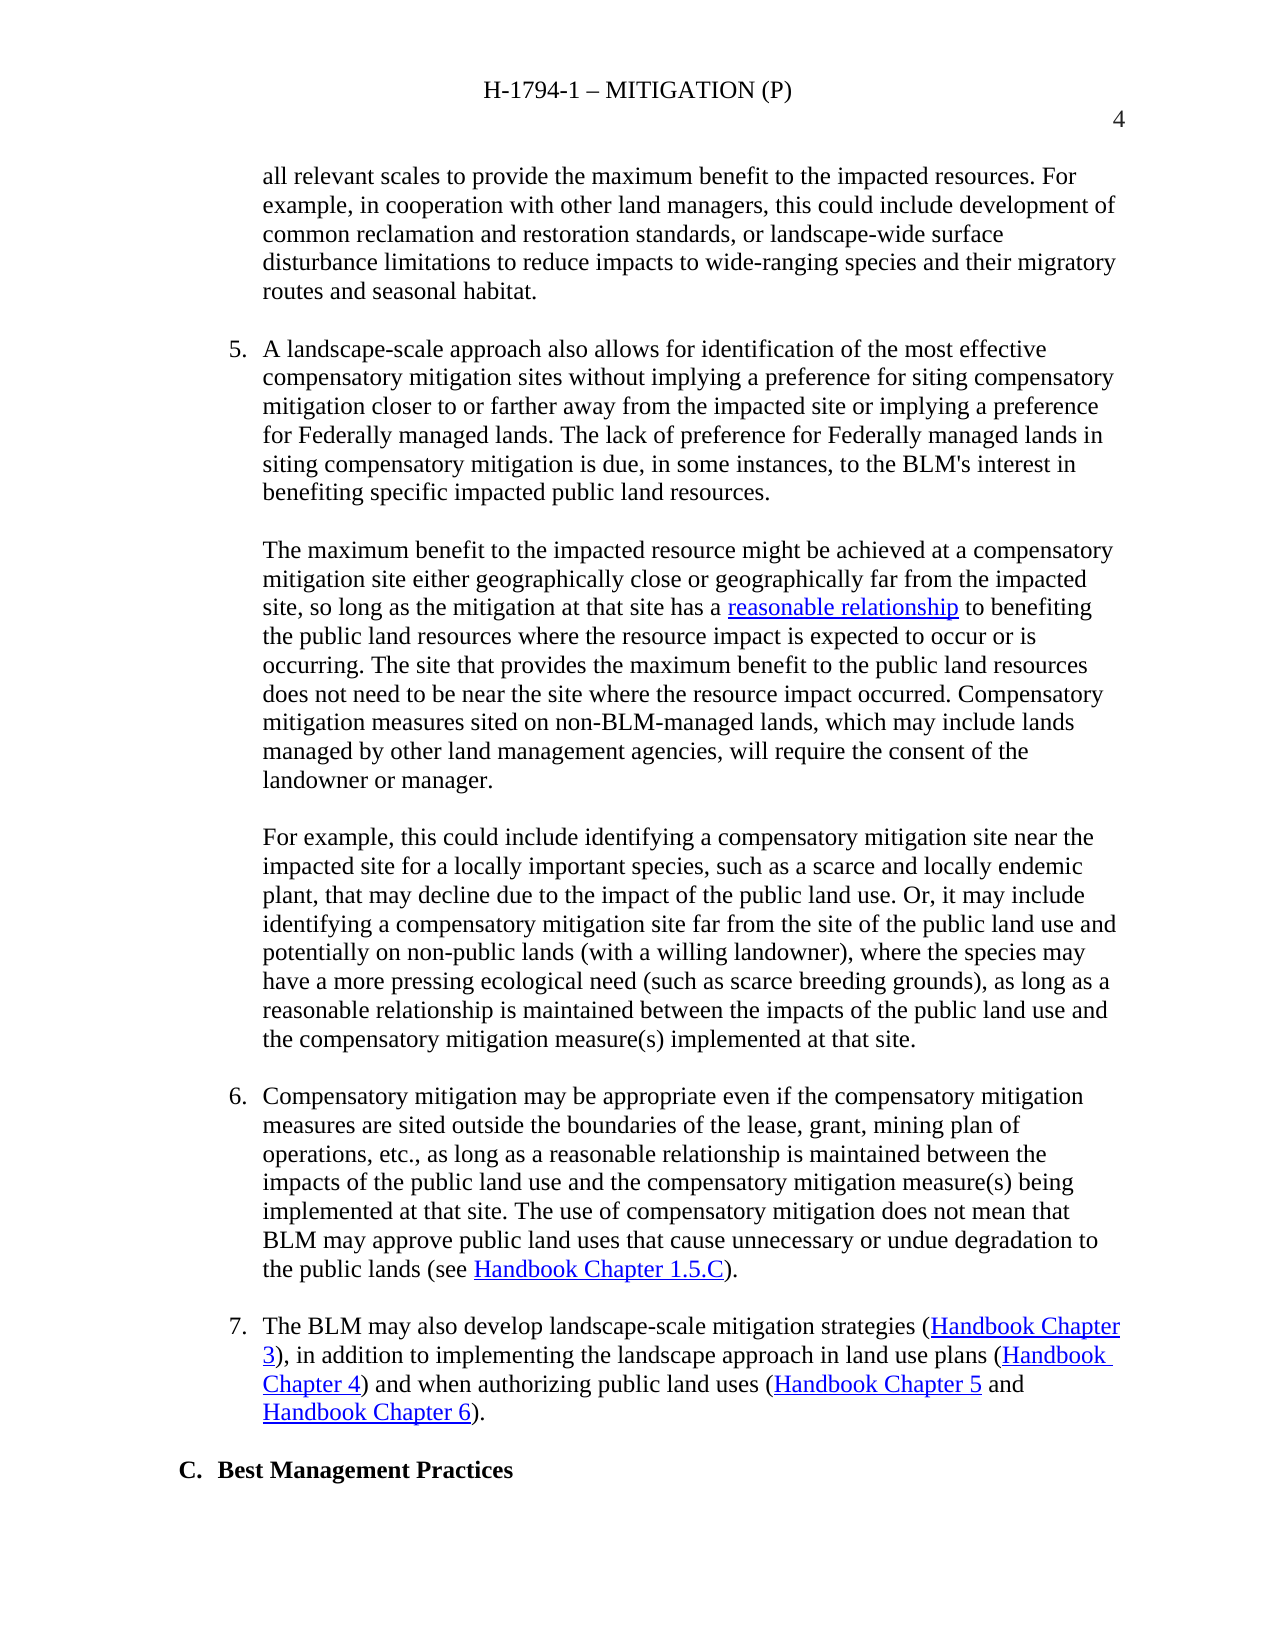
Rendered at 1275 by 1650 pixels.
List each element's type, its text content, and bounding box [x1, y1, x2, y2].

list Compensatory mitigation may be appropriate even if the compensatory mitigation measures are sited outside the boundaries of the lease, grant, mining plan of operations, etc., as long as a reasonable relationship is maintained between the impacts of the public land use and the compensatory mitigation measure(s) being implemented at that site. The use of compensatory mitigation does not mean that BLM may approve public land uses that cause unnecessary or undue degradation to the public lands (see Handbook Chapter 1.5.C). [247, 1081, 1125, 1282]
list The BLM may also develop landscape-scale mitigation strategies (Handbook Chapter 3), in addition to implementing the landscape approach in land use plans (Handbook Chapter 4) and when authorizing public land uses (Handbook Chapter 5 and Handbook Chapter 6). [247, 1311, 1125, 1426]
list The maximum benefit to the impacted resource might be achieved at a compensatory mitigation site either geographically close or geographically far from the impacted site, so long as the mitigation at that site has a reasonable relationship to benefiting the public land resources where the resource impact is expected to occur or is occurring. The site that provides the maximum benefit to the public land resources does not need to be near the site where the resource impact occurred. Compensatory mitigation measures sited on non-BLM-managed lands, which may include lands managed by other land management agencies, will require the consent of the landowner or manager. [262, 535, 1125, 794]
list Best Management Practices [202, 1455, 1125, 1484]
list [247, 161, 1125, 305]
list For example, this could include identifying a compensatory mitigation site near the impacted site for a locally important species, such as a scarce and locally endemic plant, that may decline due to the impact of the public land use. Or, it may include identifying a compensatory mitigation site far from the site of the public land use and potentially on non-public lands (with a willing landowner), where the species may have a more pressing ecological need (such as scarce breeding grounds), as long as a reasonable relationship is maintained between the impacts of the public land use and the compensatory mitigation measure(s) implemented at that site. [262, 822, 1125, 1052]
list A landscape-scale approach also allows for identification of the most effective compensatory mitigation sites without implying a preference for siting compensatory mitigation closer to or farther away from the impacted site or implying a preference for Federally managed lands. The lack of preference for Federally managed lands in siting compensatory mitigation is due, in some instances, to the BLM's interest in benefiting specific impacted public land resources. [247, 334, 1125, 506]
